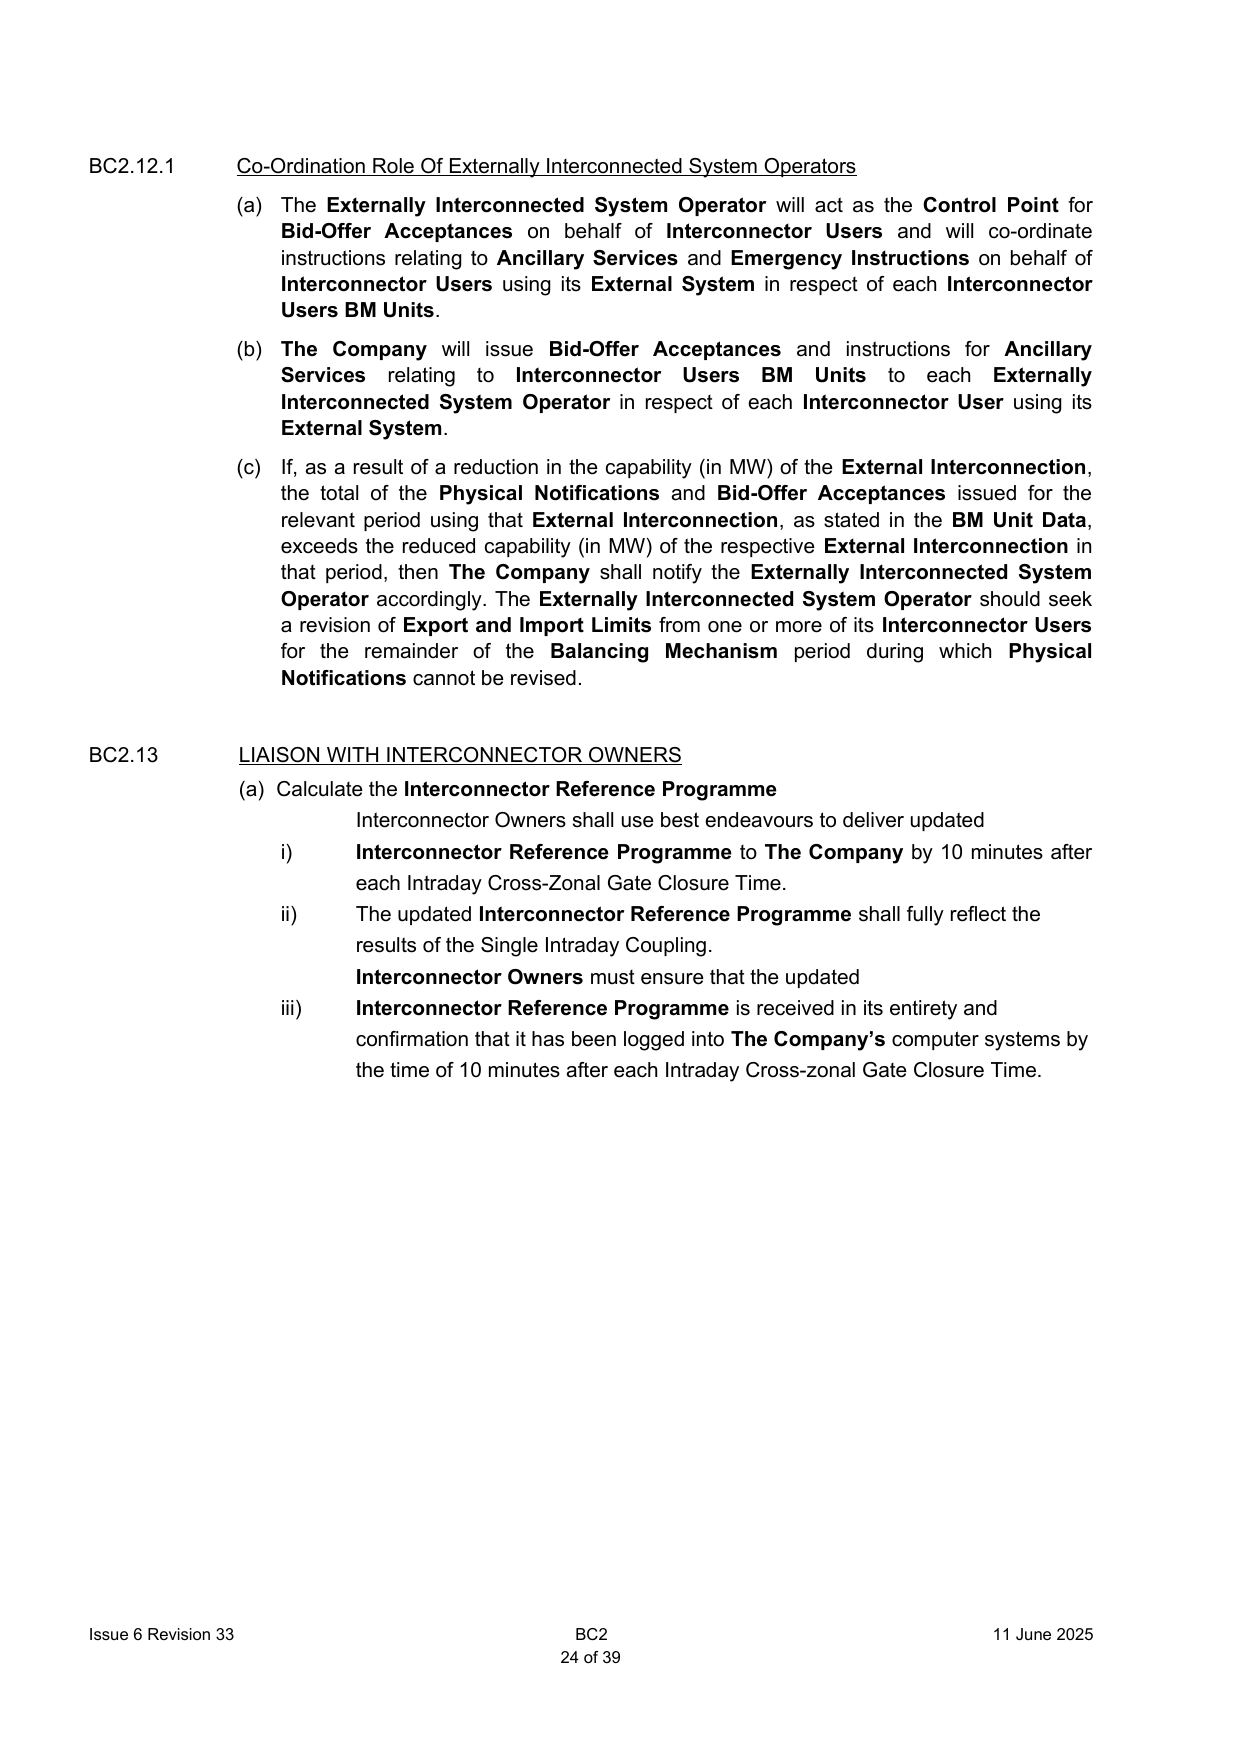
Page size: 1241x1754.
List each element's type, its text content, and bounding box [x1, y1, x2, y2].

text Interconnector Owners shall use best endeavours to deliver updated [318, 801, 1092, 832]
list Interconnector Reference Programme is received in its entirety and confirmation that it has been logged into The Company’s computer systems by the time of 10 minutes after each Intraday Cross-zonal Gate Closure Time. [281, 988, 1092, 1082]
text (a) The Externally Interconnected System Operator will act as the Control Point for Bid-Offer Acceptances on behalf of Interconnector Users and will co-ordinate instructions relating to Ancillary Services and Emergency Instructions on behalf of Interconnector Users using its External System in respect of each Interconnector Users BM Units. [236, 193, 1092, 322]
text BC2.12.1 Co-Ordination Role Of Externally Interconnected System Operators [89, 154, 1092, 178]
list Calculate the Interconnector Reference Programme [239, 770, 1092, 801]
list The updated Interconnector Reference Programme shall fully reflect the results of the Single Intraday Coupling. [281, 895, 1092, 957]
list Interconnector Reference Programme to The Company by 10 minutes after each Intraday Cross-Zonal Gate Closure Time. [281, 832, 1092, 895]
text Interconnector Owners must ensure that the updated [356, 957, 1092, 988]
text BC2.13 LIAISON WITH INTERCONNECTOR OWNERS [89, 743, 1092, 767]
text (c) If, as a result of a reduction in the capability (in MW) of the External Interconnection, the total of the Physical Notifications and Bid-Offer Acceptances issued for the relevant period using that External Interconnection, as stated in the BM Unit Data, exceeds the reduced capability (in MW) of the respective External Interconnection in that period, then The Company shall notify the Externally Interconnected System Operator accordingly. The Externally Interconnected System Operator should seek a revision of Export and Import Limits from one or more of its Interconnector Users for the remainder of the Balancing Mechanism period during which Physical Notifications cannot be revised. [236, 455, 1092, 689]
text (b) The Company will issue Bid-Offer Acceptances and instructions for Ancillary Services relating to Interconnector Users BM Units to each Externally Interconnected System Operator in respect of each Interconnector User using its External System. [236, 337, 1092, 440]
